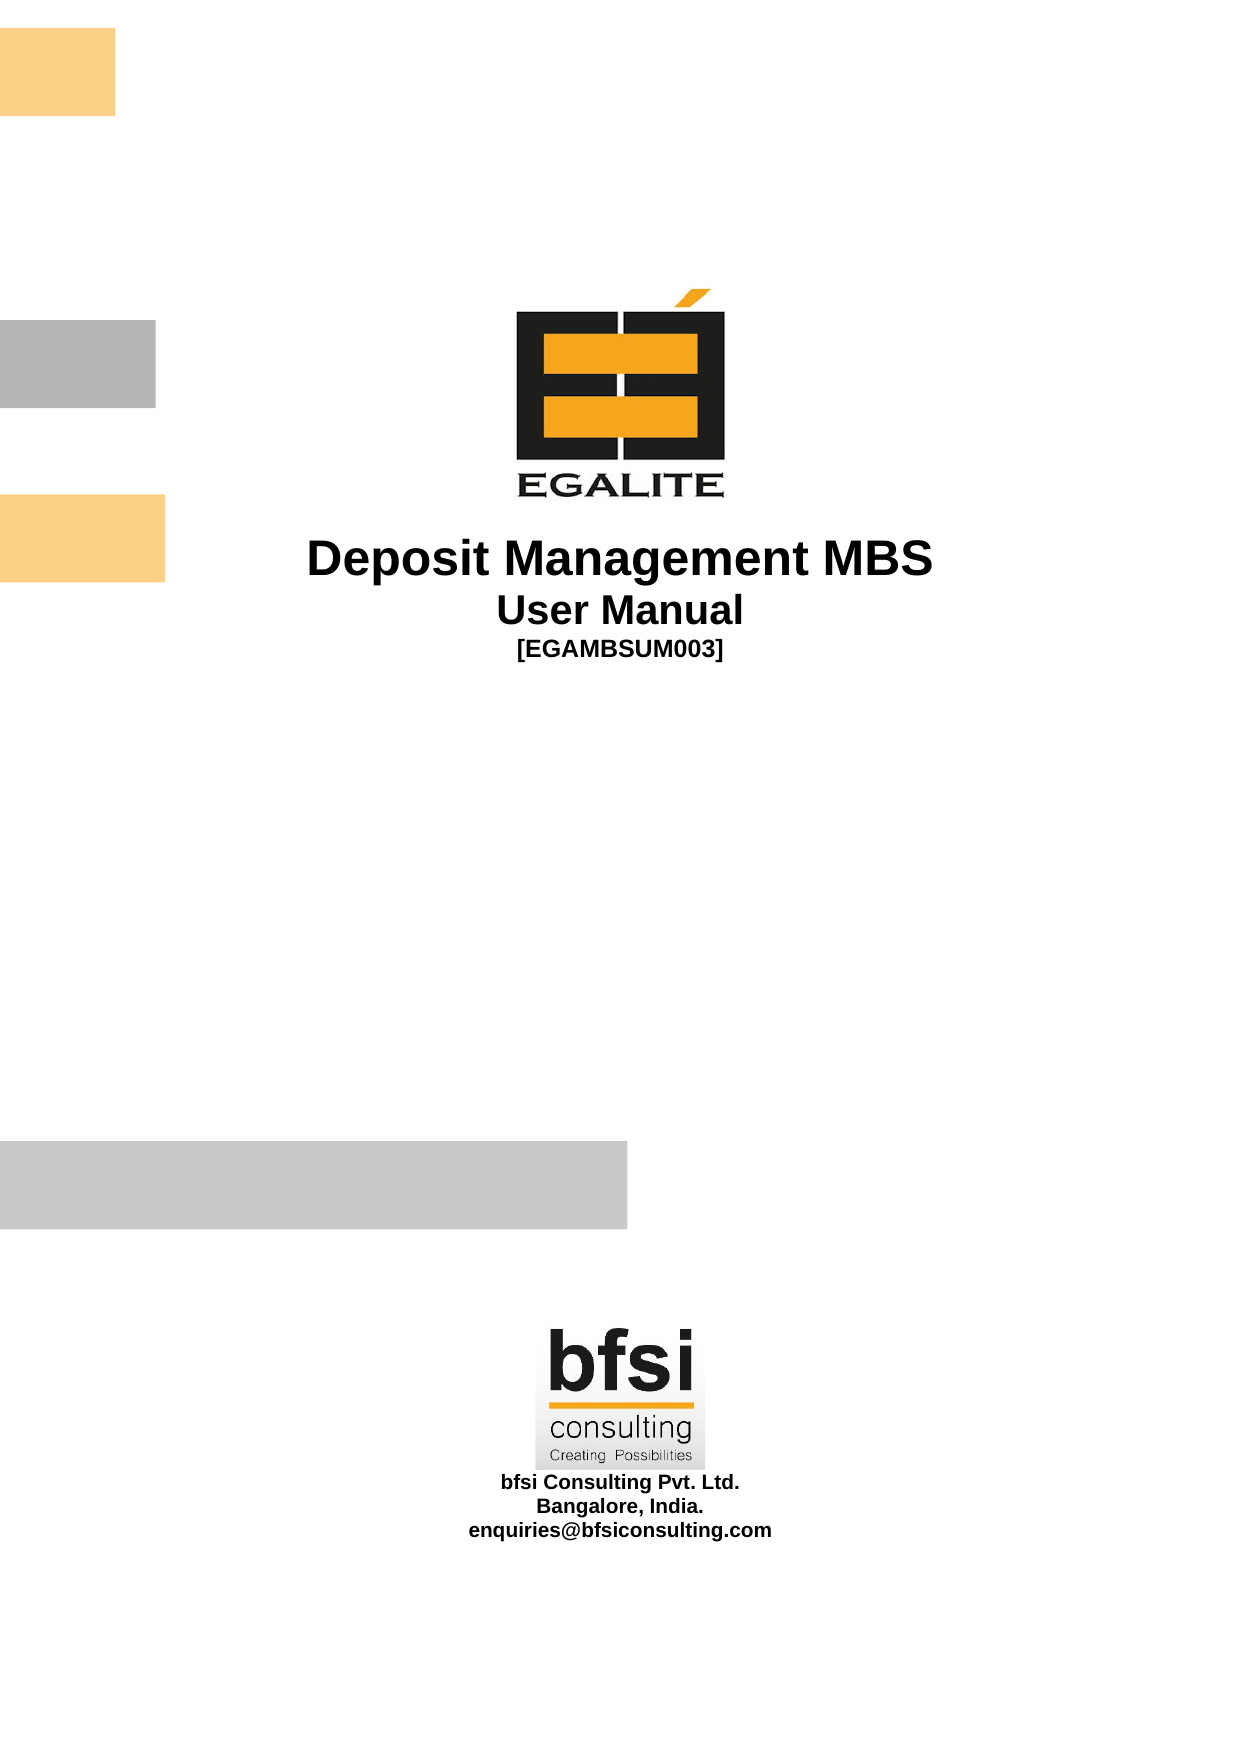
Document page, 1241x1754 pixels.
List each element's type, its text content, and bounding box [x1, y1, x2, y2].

table_header Deposit Management MBS User Manual [EGAMBSUM003] bfsi Consulting Pvt. Ltd. Bangalore, India. enquiries@bfsiconsulting.com [139, 203, 1101, 1598]
picture [535, 1314, 705, 1470]
picture [513, 287, 728, 501]
